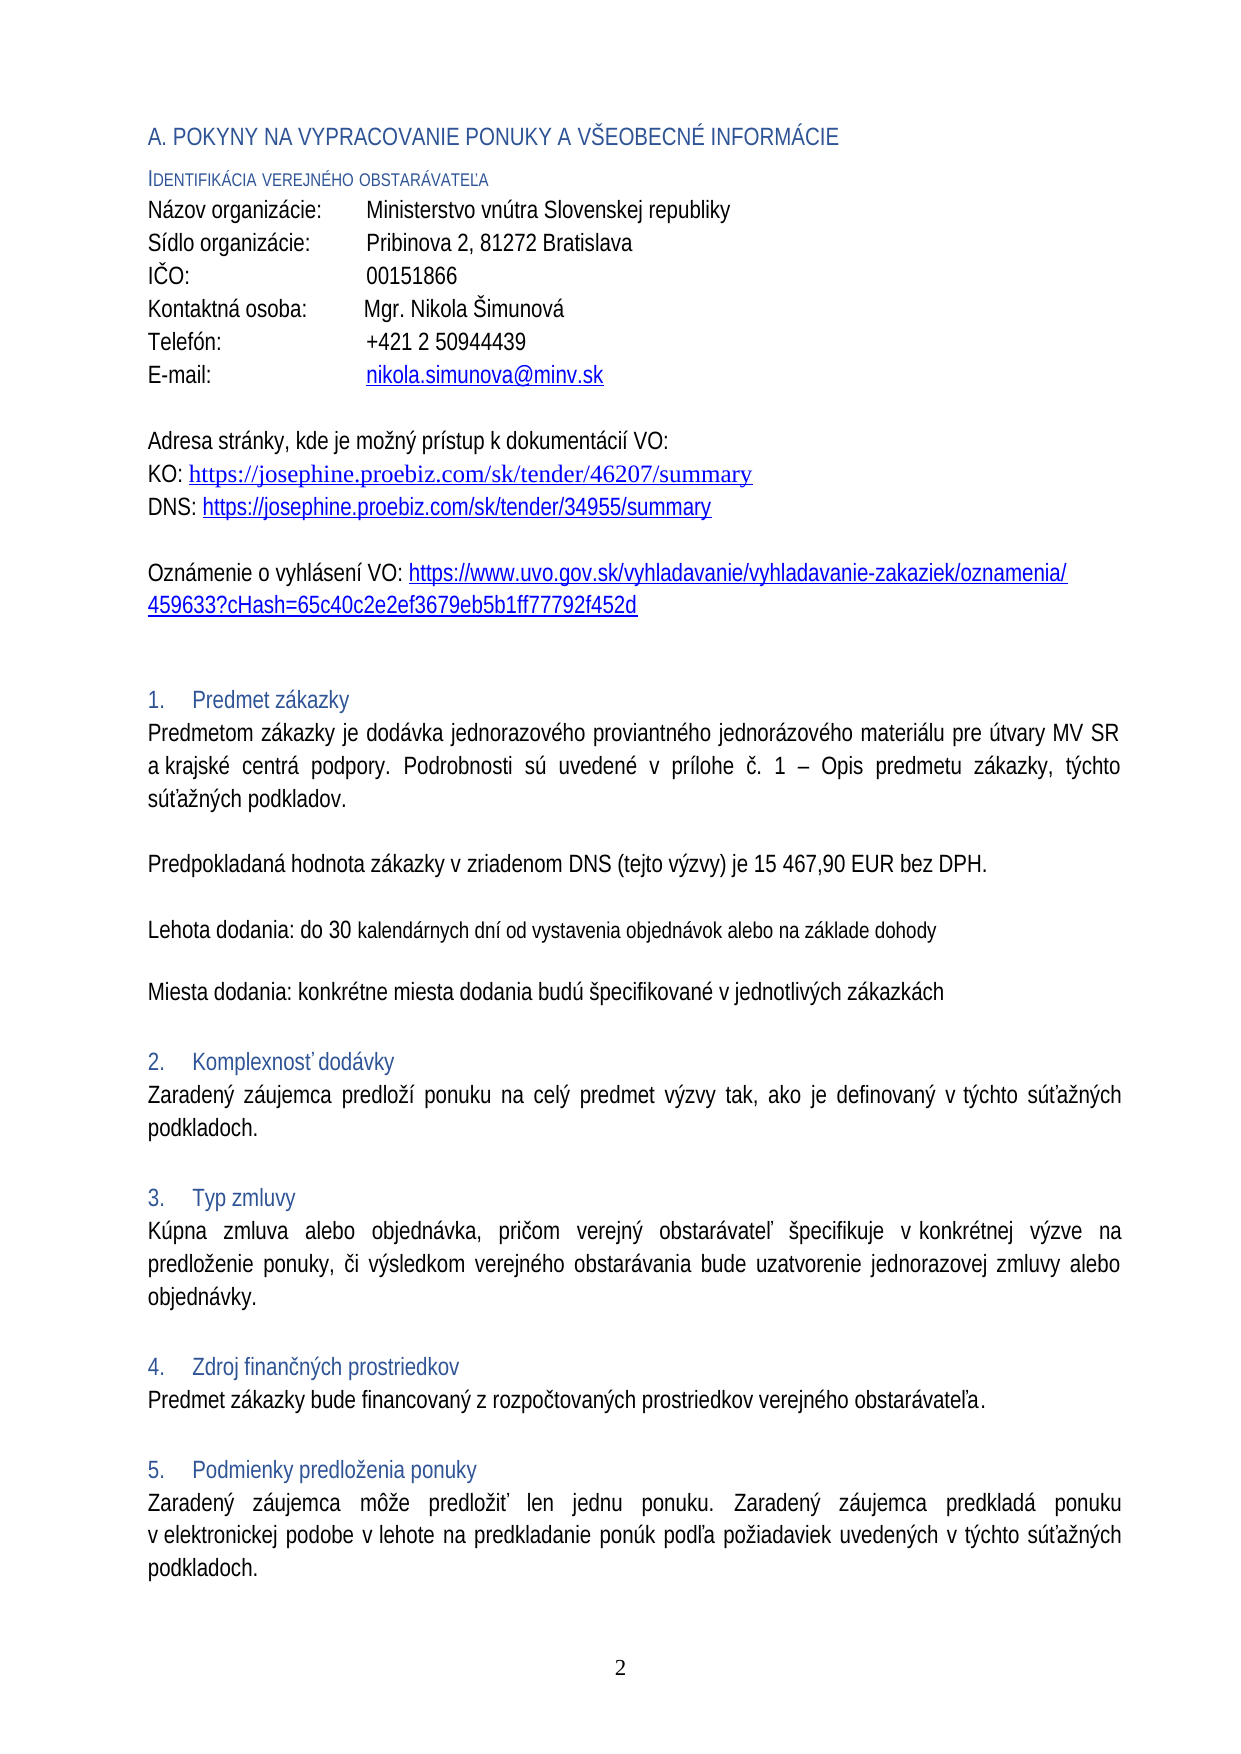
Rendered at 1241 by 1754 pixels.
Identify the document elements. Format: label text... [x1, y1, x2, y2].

subtitle Zdroj finančných prostriedkov [148, 1352, 1122, 1380]
text KO: https://josephine.proebiz.com/sk/tender/46207/summary [148, 459, 1122, 487]
text DNS: https://josephine.proebiz.com/sk/tender/34955/summary [148, 492, 1122, 520]
text Predmet zákazky bude financovaný z rozpočtovaných prostriedkov verejného obstarávateľa. [148, 1384, 1120, 1413]
text Telefón: +421 2 50944439 [148, 327, 1122, 356]
text Zaradený záujemca môže predložiť len jednu ponuku. Zaradený záujemca predkladá ponuku v elektronickej podobe v lehote na predkladanie ponúk podľa požiadaviek uvedených v týchto súťažných podkladoch. [148, 1488, 1122, 1582]
subtitle Typ zmluvy [148, 1183, 1122, 1212]
text Kontaktná osoba: Mgr. Nikola Šimunová [148, 294, 1122, 323]
text Kúpna zmluva alebo objednávka, pričom verejný obstarávateľ špecifikuje v konkrétnej výzve na predloženie ponuky, či výsledkom verejného obstarávania bude uzatvorenie jednorazovej zmluvy alebo objednávky. [148, 1216, 1122, 1310]
text A. POKYNY NA VYPRACOVANIE PONUKY A VŠEOBECNÉ INFORMÁCIE [148, 122, 1122, 150]
subtitle Predmet zákazky [148, 685, 1122, 713]
text Zaradený záujemca predloží ponuku na celý predmet výzvy tak, ako je definovaný v týchto súťažných podkladoch. [148, 1080, 1122, 1142]
text Sídlo organizácie: Pribinova 2, 81272 Bratislava [148, 228, 1122, 257]
text Lehota dodania: do 30 kalendárnych dní od vystavenia objednávok alebo na základe dohody [148, 915, 1122, 944]
text Miesta dodania: konkrétne miesta dodania budú špecifikované v jednotlivých zákazkách [148, 977, 1122, 1006]
subtitle Komplexnosť dodávky [148, 1047, 1122, 1076]
text Predmetom zákazky je dodávka jednorazového proviantného jednorázového materiálu pre útvary MV SR a krajské centrá podpory. Podrobnosti sú uvedené v prílohe č. 1 – Opis predmetu zákazky, týchto súťažných podkladov. [148, 718, 1122, 812]
text IČO: 00151866 [148, 261, 1122, 290]
text Predpokladaná hodnota zákazky v zriadenom DNS (tejto výzvy) je 15 467,90 EUR bez DPH. [148, 849, 1122, 878]
text Oznámenie o vyhlásení VO: https://www.uvo.gov.sk/vyhladavanie/vyhladavanie-zakaziek/oznamenia/459633?cHash=65c40c2e2ef3679eb5b1ff77792f452d [148, 558, 1122, 619]
text Identifikácia verejného obstarávateľa [148, 165, 1122, 191]
text Názov organizácie: Ministerstvo vnútra Slovenskej republiky [148, 195, 1122, 224]
text E-mail: nikola.simunova@minv.sk [148, 360, 1122, 388]
subtitle Podmienky predloženia ponuky [148, 1455, 1122, 1483]
text Adresa stránky, kde je možný prístup k dokumentácií VO: [148, 426, 1122, 454]
